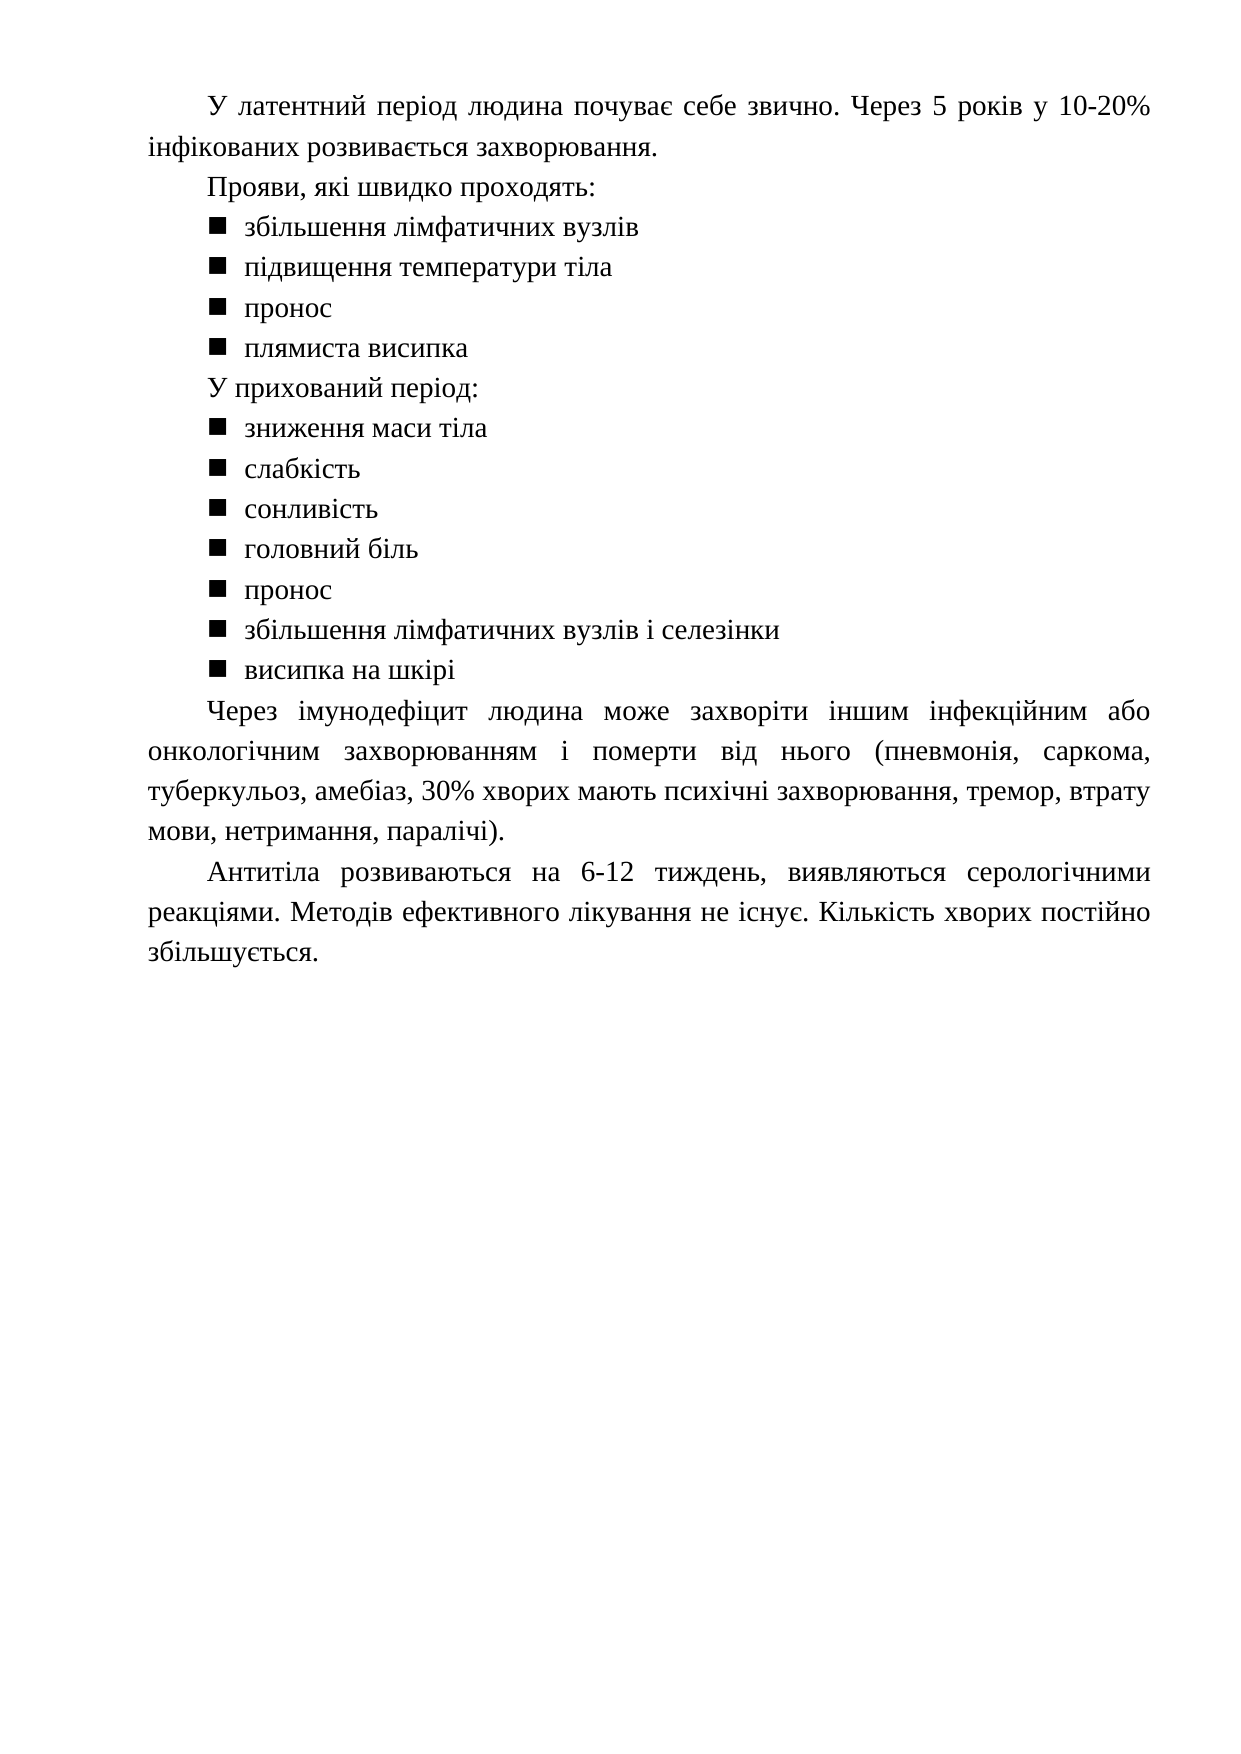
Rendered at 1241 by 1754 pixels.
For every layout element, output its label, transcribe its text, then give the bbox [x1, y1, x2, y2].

list сонливість [207, 491, 1152, 525]
list пронос [207, 290, 1152, 323]
list головний біль [207, 532, 1152, 565]
text У прихований період: [148, 370, 1152, 404]
list підвищення температури тіла [207, 249, 1152, 283]
text Антитіла розвиваються на 6-12 тиждень, виявляються серологічними реакціями. Методів ефективного лікування не існує. Кількість хворих постійно збільшується. [148, 854, 1152, 968]
list зниження маси тіла [207, 411, 1152, 444]
list пронос [207, 572, 1152, 606]
text Через імунодефіцит людина може захворіти іншим інфекційним або онкологічним захворюванням і померти від нього (пневмонія, саркома, туберкульоз, амебіаз, 30% хворих мають психічні захворювання, тремор, втрату мови, нетримання, паралічі). [148, 693, 1152, 847]
list збільшення лімфатичних вузлів і селезінки [207, 612, 1152, 646]
text Прояви, які швидко проходять: [148, 169, 1152, 202]
list плямиста висипка [207, 330, 1152, 364]
list слабкість [207, 451, 1152, 484]
list висипка на шкірі [207, 652, 1152, 686]
text У латентний період людина почуває себе звично. Через 5 років у 10-20% інфікованих розвивається захворювання. [148, 88, 1152, 162]
list збільшення лімфатичних вузлів [207, 209, 1152, 243]
